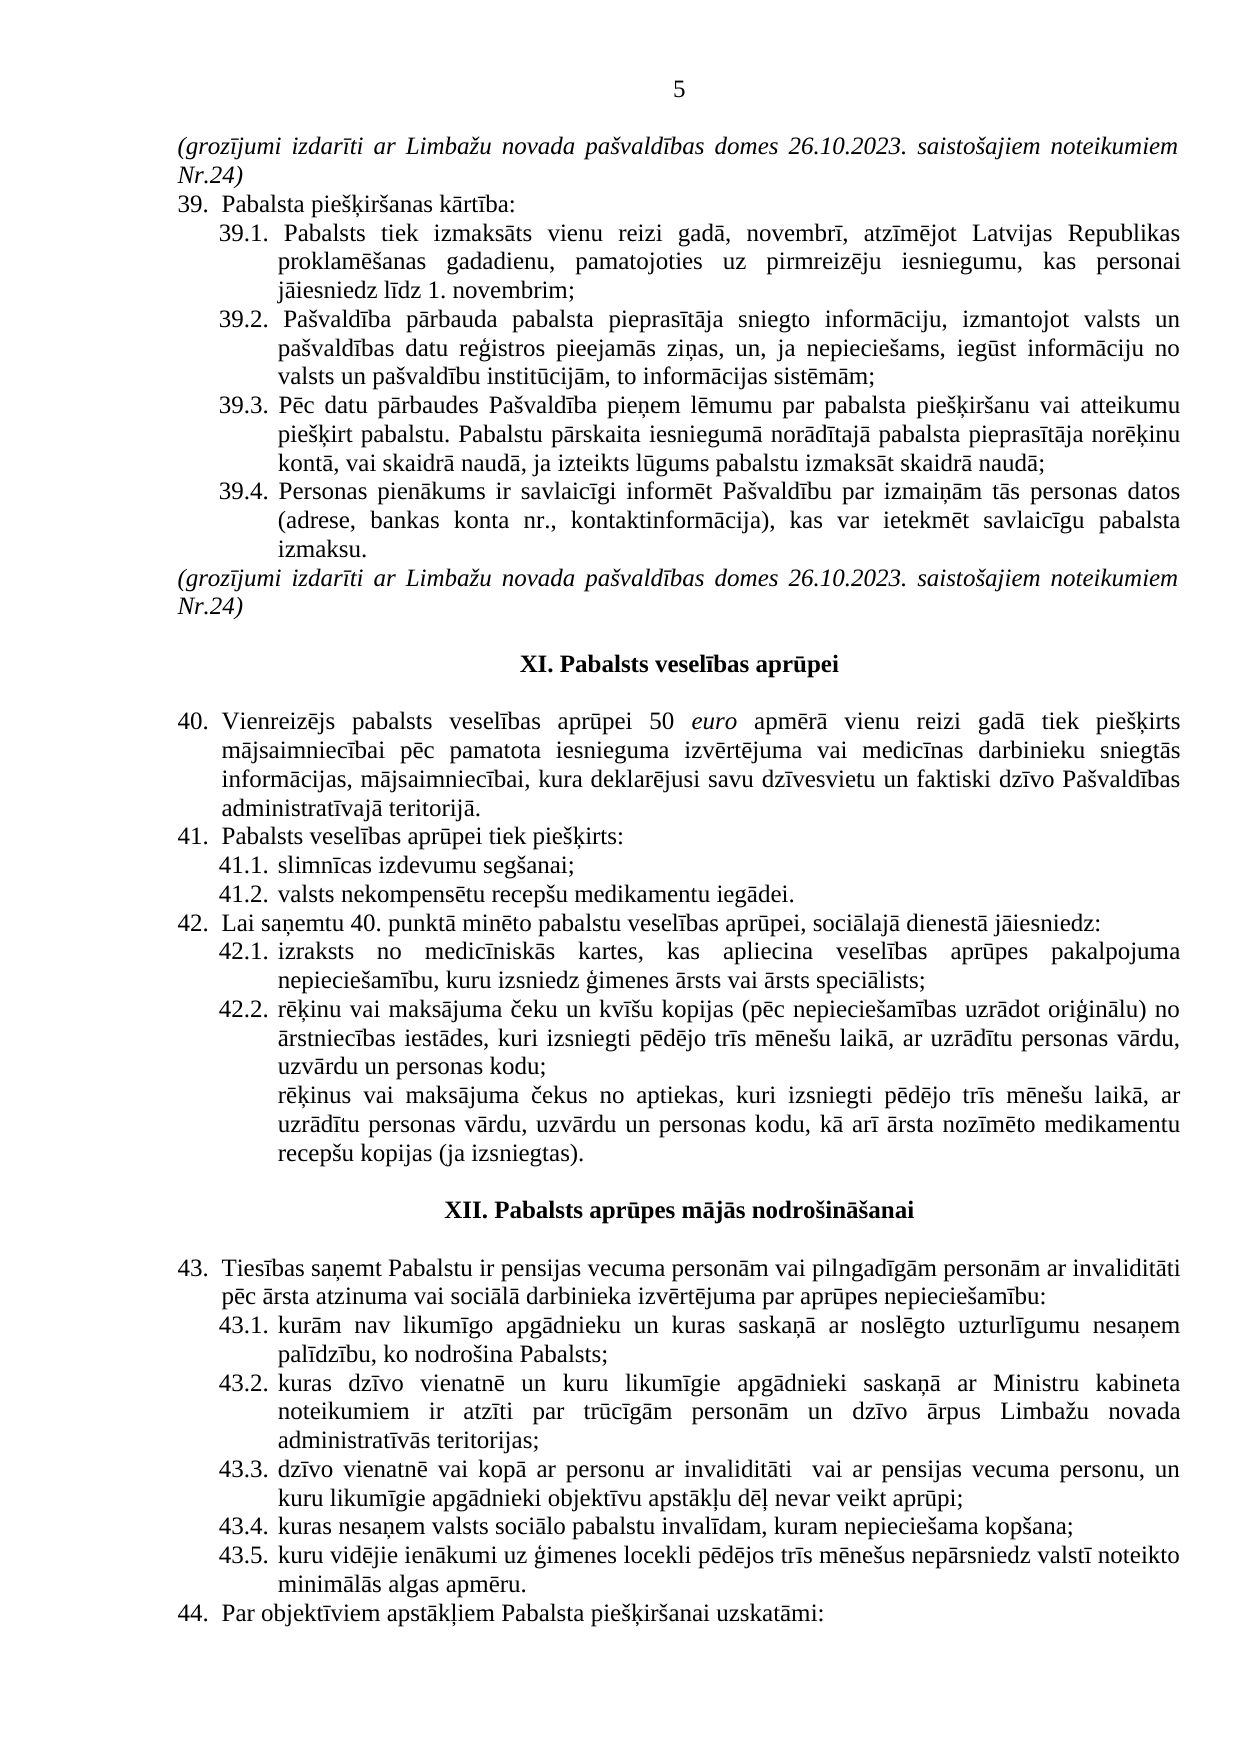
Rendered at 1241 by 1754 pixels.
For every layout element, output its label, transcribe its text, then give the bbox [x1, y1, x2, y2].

list Pabalsts veselības aprūpei tiek piešķirts: [177, 821, 1181, 850]
text XII. Pabalsts aprūpes mājās nodrošināšanai [177, 1195, 1181, 1224]
text (grozījumi izdarīti ar Limbažu novada pašvaldības domes 26.10.2023. saistošajiem noteikumiem Nr.24) [177, 563, 1181, 620]
list Lai saņemtu 40. punktā minēto pabalstu veselības aprūpei, sociālajā dienestā jāiesniedz: [177, 908, 1181, 936]
text 39.3. Pēc datu pārbaudes Pašvaldība pieņem lēmumu par pabalsta piešķiršanu vai atteikumu piešķirt pabalstu. Pabalstu pārskaita iesniegumā norādītajā pabalsta pieprasītāja norēķinu kontā, vai skaidrā naudā, ja izteikts lūgums pabalstu izmaksāt skaidrā naudā; [218, 390, 1181, 476]
list Tiesības saņemt Pabalstu ir pensijas vecuma personām vai pilngadīgām personām ar invaliditāti pēc ārsta atzinuma vai sociālā darbinieka izvērtējuma par aprūpes nepieciešamību: [177, 1253, 1181, 1310]
text 39.2. Pašvaldība pārbauda pabalsta pieprasītāja sniegto informāciju, izmantojot valsts un pašvaldības datu reģistros pieejamās ziņas, un, ja nepieciešams, iegūst informāciju no valsts un pašvaldību institūcijām, to informācijas sistēmām; [218, 304, 1181, 390]
list kurām nav likumīgo apgādnieku un kuras saskaņā ar noslēgto uzturlīgumu nesaņem palīdzību, ko nodrošina Pabalsts; [218, 1310, 1181, 1368]
text 39.1. Pabalsts tiek izmaksāts vienu reizi gadā, novembrī, atzīmējot Latvijas Republikas proklamēšanas gadadienu, pamatojoties uz pirmreizēju iesniegumu, kas personai jāiesniedz līdz 1. novembrim; [218, 218, 1181, 304]
list slimnīcas izdevumu segšanai; [218, 850, 1181, 879]
list kuru vidējie ienākumi uz ģimenes locekli pēdējos trīs mēnešus nepārsniedz valstī noteikto minimālās algas apmēru. [218, 1540, 1181, 1598]
list Vienreizējs pabalsts veselības aprūpei 50 euro apmērā vienu reizi gadā tiek piešķirts mājsaimniecībai pēc pamatota iesnieguma izvērtējuma vai medicīnas darbinieku sniegtās informācijas, mājsaimniecībai, kura deklarējusi savu dzīvesvietu un faktiski dzīvo Pašvaldības administratīvajā teritorijā. [177, 706, 1181, 821]
list izraksts no medicīniskās kartes, kas apliecina veselības aprūpes pakalpojuma nepieciešamību, kuru izsniedz ģimenes ārsts vai ārsts speciālists; [218, 936, 1181, 994]
text 39.4. Personas pienākums ir savlaicīgi informēt Pašvaldību par izmaiņām tās personas datos (adrese, bankas konta nr., kontaktinformācija), kas var ietekmēt savlaicīgu pabalsta izmaksu. [218, 476, 1181, 563]
text (grozījumi izdarīti ar Limbažu novada pašvaldības domes 26.10.2023. saistošajiem noteikumiem Nr.24) [177, 131, 1181, 189]
list Pabalsta piešķiršanas kārtība: [177, 189, 1181, 218]
list valsts nekompensētu recepšu medikamentu iegādei. [218, 879, 1181, 908]
list rēķinu vai maksājuma čeku un kvīšu kopijas (pēc nepieciešamības uzrādot oriģinālu) no ārstniecības iestādes, kuri izsniegti pēdējo trīs mēnešu laikā, ar uzrādītu personas vārdu, uzvārdu un personas kodu; [218, 994, 1181, 1080]
list kuras dzīvo vienatnē un kuru likumīgie apgādnieki saskaņā ar Ministru kabineta noteikumiem ir atzīti par trūcīgām personām un dzīvo ārpus Limbažu novada administratīvās teritorijas; [218, 1368, 1181, 1454]
list Par objektīviem apstākļiem Pabalsta piešķiršanai uzskatāmi: [177, 1598, 1181, 1626]
list kuras nesaņem valsts sociālo pabalstu invalīdam, kuram nepieciešama kopšana; [218, 1511, 1181, 1540]
text XI. Pabalsts veselības aprūpei [177, 649, 1181, 678]
list dzīvo vienatnē vai kopā ar personu ar invaliditāti vai ar pensijas vecuma personu, un kuru likumīgie apgādnieki objektīvu apstākļu dēļ nevar veikt aprūpi; [218, 1454, 1181, 1511]
text rēķinus vai maksājuma čekus no aptiekas, kuri izsniegti pēdējo trīs mēnešu laikā, ar uzrādītu personas vārdu, uzvārdu un personas kodu, kā arī ārsta nozīmēto medikamentu recepšu kopijas (ja izsniegtas). [218, 1080, 1181, 1166]
